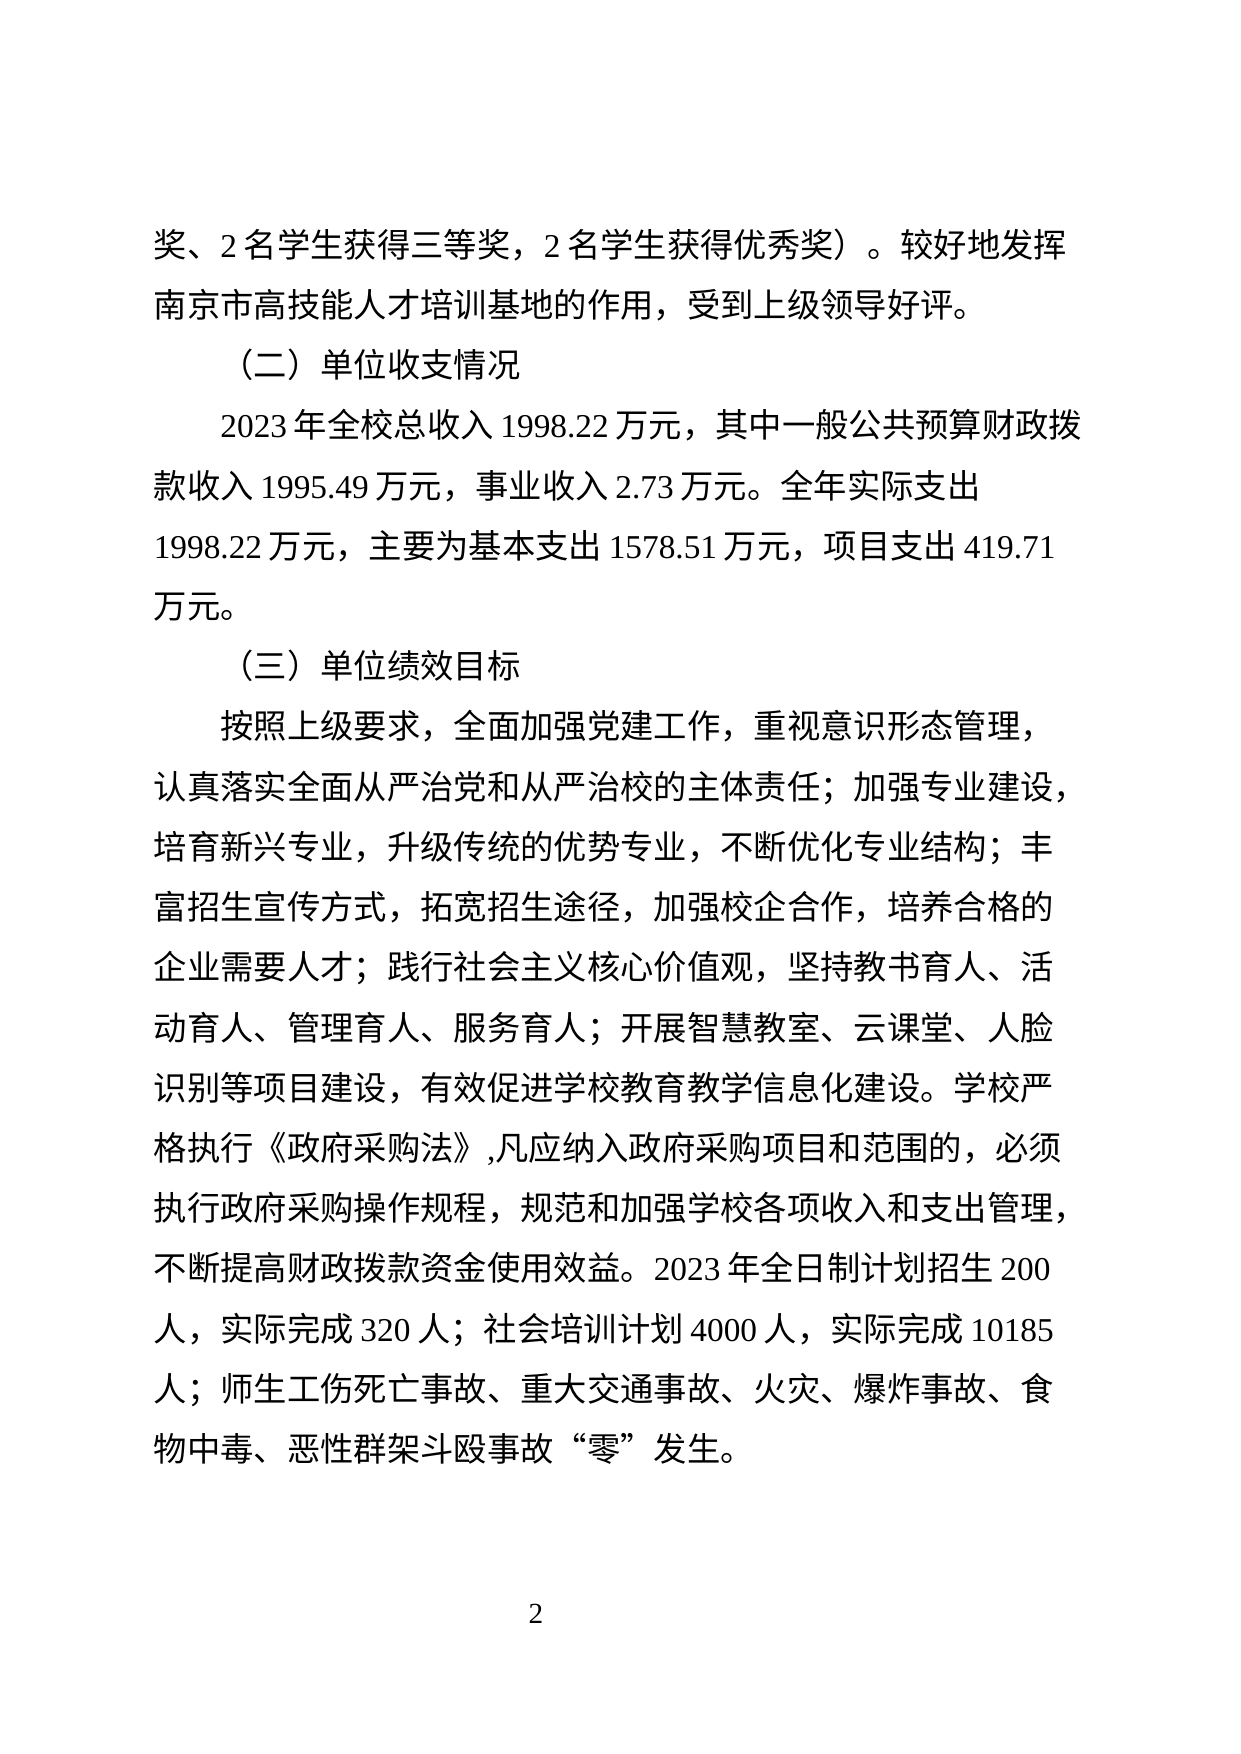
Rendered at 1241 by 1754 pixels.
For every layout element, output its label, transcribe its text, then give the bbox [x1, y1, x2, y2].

text （二）单位收支情况 [153, 339, 1087, 387]
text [153, 218, 1087, 327]
text 2023年全校总收入1998.22万元，其中一般公共预算财政拨款收入1995.49万元，事业收入2.73万元。全年实际支出1998.22万元，主要为基本支出1578.51万元，项目支出419.71万元。 [153, 399, 1087, 628]
text （三）单位绩效目标 [153, 640, 1087, 688]
text 按照上级要求，全面加强党建工作，重视意识形态管理，认真落实全面从严治党和从严治校的主体责任；加强专业建设，培育新兴专业，升级传统的优势专业，不断优化专业结构；丰富招生宣传方式，拓宽招生途径，加强校企合作，培养合格的企业需要人才；践行社会主义核心价值观，坚持教书育人、活动育人、管理育人、服务育人；开展智慧教室、云课堂、人脸识别等项目建设，有效促进学校教育教学信息化建设。学校严格执行《政府采购法》,凡应纳入政府采购项目和范围的，必须执行政府采购操作规程，规范和加强学校各项收入和支出管理，不断提高财政拨款资金使用效益。2023年全日制计划招生200人，实际完成320人；社会培训计划4000人，实际完成10185人；师生工伤死亡事故、重大交通事故、火灾、爆炸事故、食物中毒、恶性群架斗殴事故“零”发生。 [153, 700, 1087, 1471]
